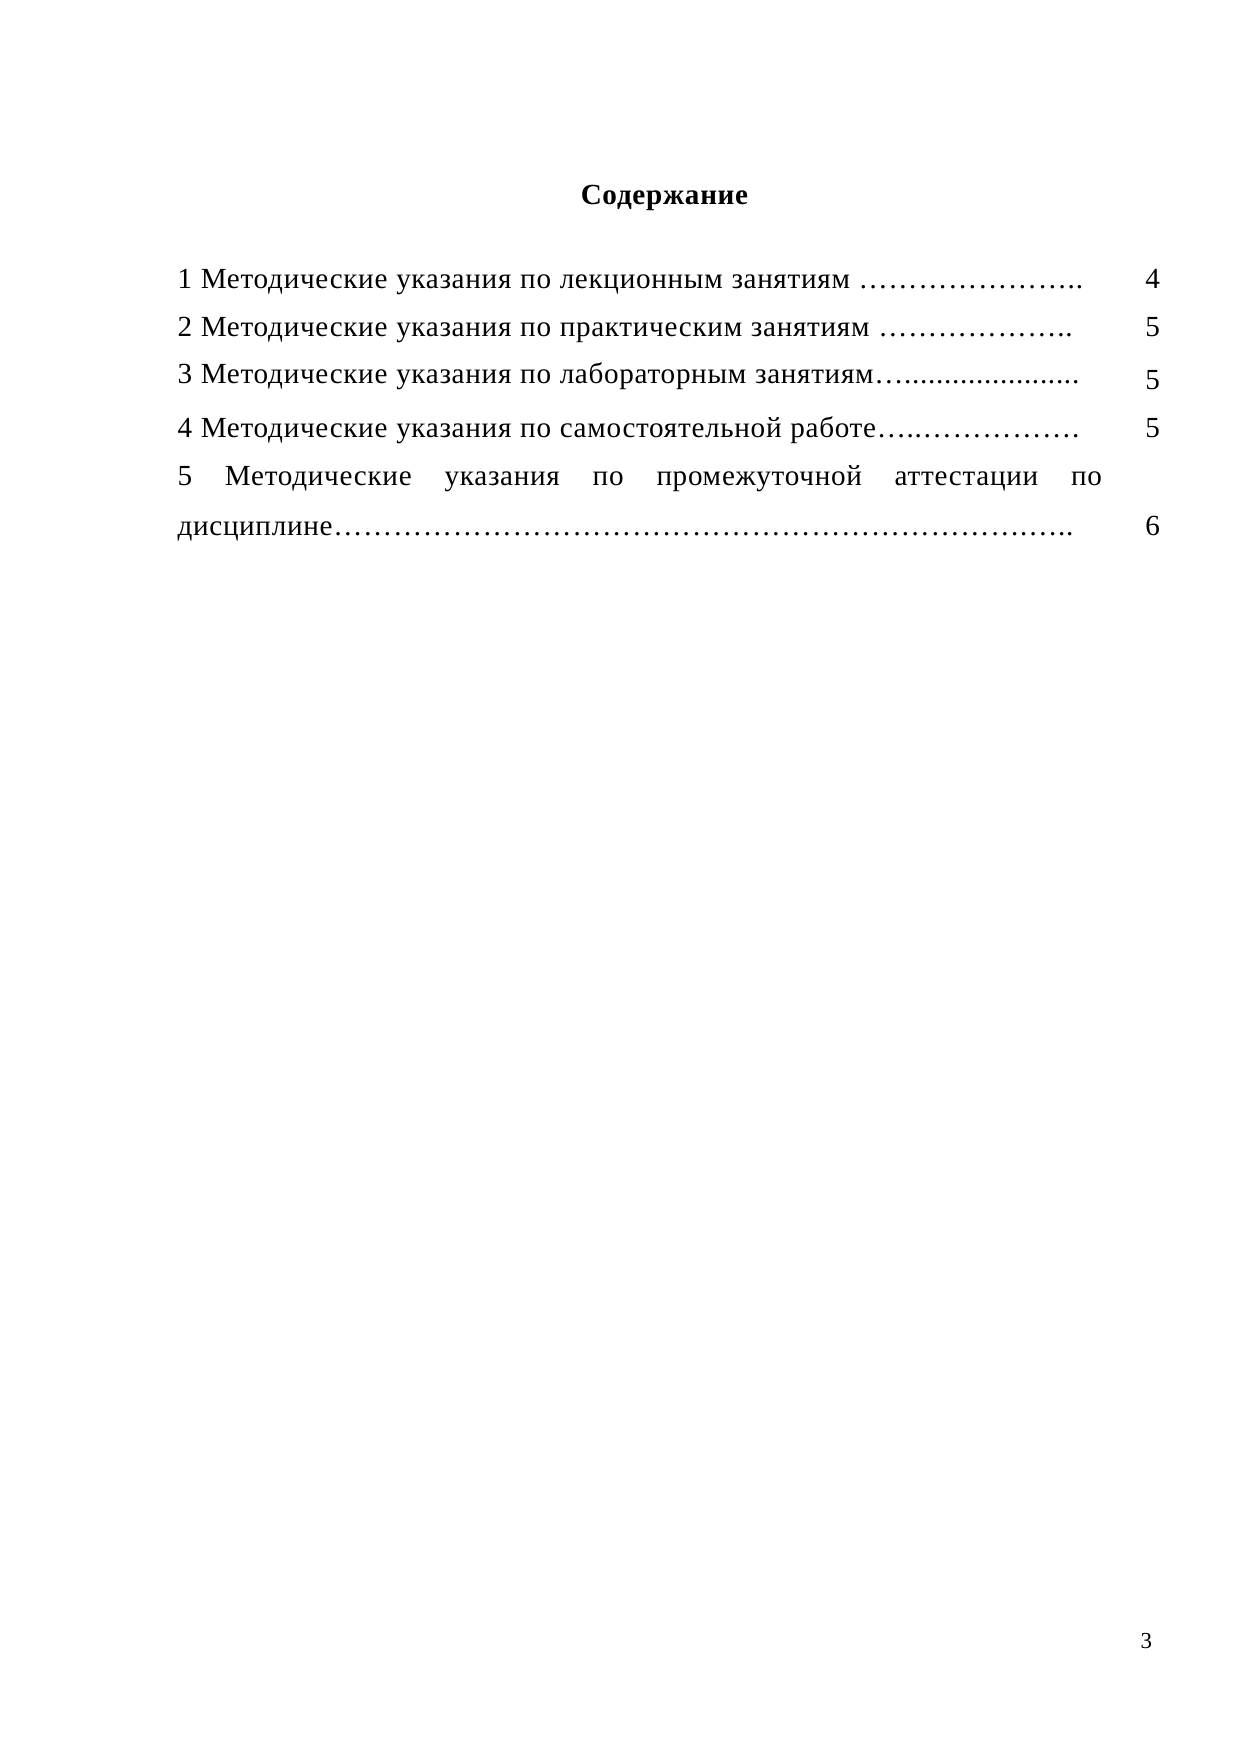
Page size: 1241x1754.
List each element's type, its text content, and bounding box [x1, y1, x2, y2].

table_cell 6 [1115, 458, 1171, 556]
table_cell 2 Методические указания по практическим занятиям ……………….. [166, 309, 1114, 357]
table_cell 5 [1115, 309, 1171, 357]
text Содержание [177, 177, 1152, 211]
table_cell 5 Методические указания по промежуточной аттестации по дисциплине…………………………………………………………….….. [166, 458, 1114, 556]
table_cell 5 [1115, 410, 1171, 458]
table_header 4 [1115, 261, 1171, 309]
table_header 1 Методические указания по лекционным занятиям ………………….. [166, 261, 1114, 309]
table_cell 5 [1115, 357, 1171, 410]
table_cell 4 Методические указания по самостоятельной работе…..……………. [166, 410, 1114, 458]
table_cell 3 Методические указания по лабораторным занятиям…...................... [166, 357, 1114, 410]
